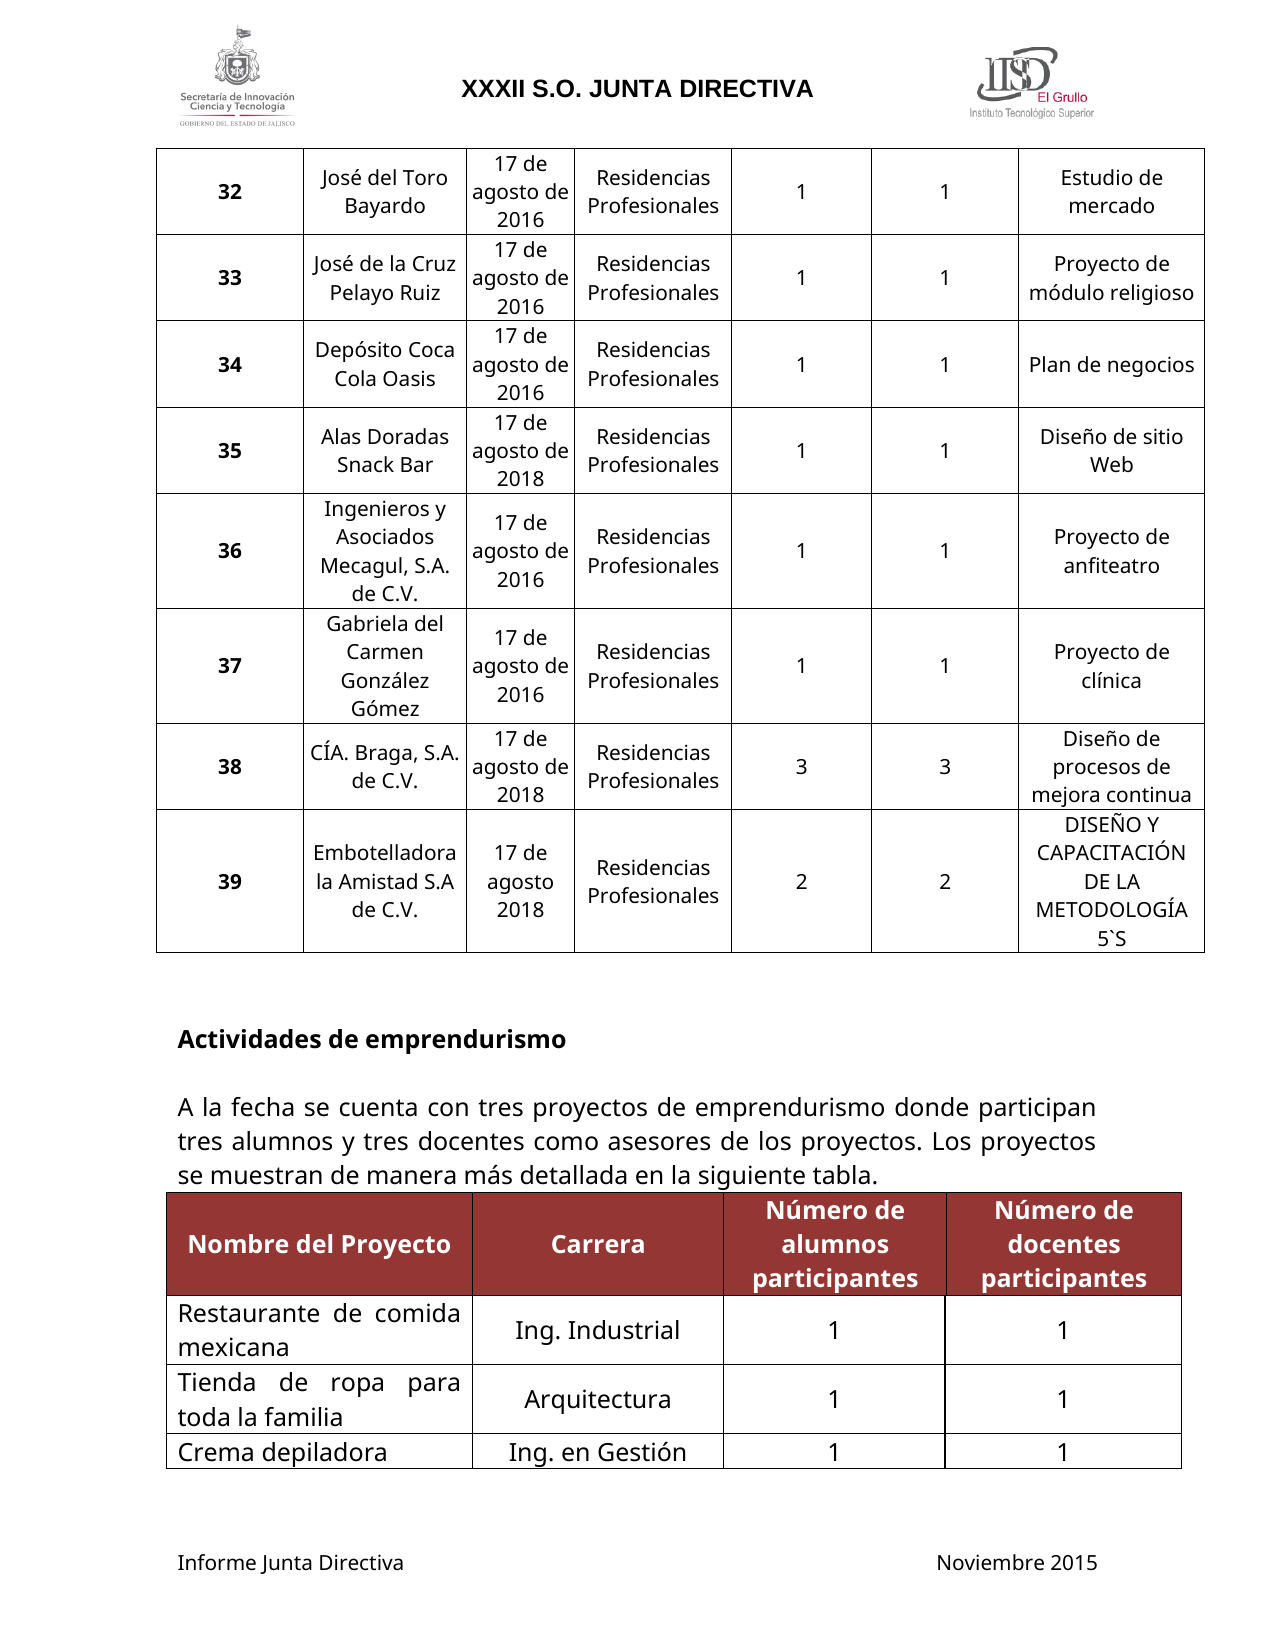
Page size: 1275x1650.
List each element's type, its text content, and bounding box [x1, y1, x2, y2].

table_cell 1 [946, 1296, 1181, 1364]
table_cell 1 [732, 609, 871, 723]
table_cell Residencias Profesionales [575, 408, 731, 493]
table_header Número de alumnos participantes [724, 1193, 946, 1295]
table_cell 35 [157, 408, 303, 493]
table_header Carrera [473, 1193, 723, 1295]
table_cell Residencias Profesionales [575, 724, 731, 809]
table_cell 3 [732, 724, 871, 809]
table_cell 17 de agosto de 2018 [467, 408, 574, 493]
picture [178, 20, 296, 130]
table_cell 1 [872, 408, 1018, 493]
table_cell Embotelladora la Amistad S.A de C.V. [304, 810, 466, 952]
table_cell 1 [872, 149, 1018, 234]
table_cell 1 [732, 408, 871, 493]
table_cell 1 [732, 321, 871, 407]
table_cell 36 [157, 494, 303, 608]
table_cell Residencias Profesionales [575, 235, 731, 320]
table_cell 1 [872, 235, 1018, 320]
picture [970, 47, 1094, 119]
table_cell 1 [732, 235, 871, 320]
table_cell Plan de negocios [1019, 321, 1204, 407]
table_cell Arquitectura [473, 1365, 723, 1433]
table_header Número de docentes participantes [947, 1193, 1181, 1295]
text A la fecha se cuenta con tres proyectos de emprendurismo donde participan tres alumnos y tres docentes como asesores de los proyectos. Los proyectos se muestran de manera más detallada en la siguiente tabla. [177, 1089, 1098, 1192]
table_cell José del Toro Bayardo [304, 149, 466, 234]
table_cell 33 [157, 235, 303, 320]
table_cell Gabriela del Carmen González Gómez [304, 609, 466, 723]
table_cell 1 [724, 1434, 944, 1468]
table_cell 37 [157, 609, 303, 723]
table_cell Residencias Profesionales [575, 494, 731, 608]
table_cell 17 de agosto de 2016 [467, 494, 574, 608]
table_cell Residencias Profesionales [575, 321, 731, 407]
table_cell 17 de agosto de 2016 [467, 609, 574, 723]
table_cell 2 [872, 810, 1018, 952]
table_cell 39 [157, 810, 303, 952]
table_cell Proyecto de anfiteatro [1019, 494, 1204, 608]
table_cell Estudio de mercado [1019, 149, 1204, 234]
table_cell Diseño de procesos de mejora continua [1019, 724, 1204, 809]
table_cell 1 [724, 1296, 944, 1364]
table_cell Proyecto de clínica [1019, 609, 1204, 723]
table_cell 1 [872, 609, 1018, 723]
table_cell 1 [732, 494, 871, 608]
table_cell 1 [946, 1365, 1181, 1433]
table_cell Proyecto de módulo religioso [1019, 235, 1204, 320]
table_cell 17 de agosto de 2016 [467, 321, 574, 407]
table_cell 32 [157, 149, 303, 234]
table_cell CÍA. Braga, S.A. de C.V. [304, 724, 466, 809]
table_cell Depósito Coca Cola Oasis [304, 321, 466, 407]
table_cell Restaurante de comida mexicana [167, 1296, 472, 1364]
table_cell Residencias Profesionales [575, 609, 731, 723]
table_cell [575, 149, 731, 234]
table_cell Residencias Profesionales [575, 810, 731, 952]
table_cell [473, 1434, 723, 1468]
table_cell 17 de agosto 2018 [467, 810, 574, 952]
table_cell 1 [872, 494, 1018, 608]
table_cell 17 de agosto de 2016 [467, 235, 574, 320]
table_cell Alas Doradas Snack Bar [304, 408, 466, 493]
table_cell Tienda de ropa para toda la familia [167, 1365, 472, 1433]
table_cell 1 [872, 321, 1018, 407]
table_cell 1 [732, 149, 871, 234]
table_cell 34 [157, 321, 303, 407]
table_cell DISEÑO Y CAPACITACIÓN DE LA METODOLOGÍA 5`S [1019, 810, 1204, 952]
table_cell 3 [872, 724, 1018, 809]
table_cell Ing. Industrial [473, 1296, 723, 1364]
table_cell José de la Cruz Pelayo Ruiz [304, 235, 466, 320]
table_header Nombre del Proyecto [167, 1193, 472, 1295]
table_cell 2 [732, 810, 871, 952]
table_cell Diseño de sitio Web [1019, 408, 1204, 493]
table_cell 1 [946, 1434, 1181, 1468]
table_cell Crema depiladora [167, 1434, 472, 1468]
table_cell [467, 149, 574, 234]
subtitle Actividades de emprendurismo [177, 1021, 1098, 1055]
table_cell 17 de agosto de 2018 [467, 724, 574, 809]
table_cell Ingenieros y Asociados Mecagul, S.A. de C.V. [304, 494, 466, 608]
table_cell 38 [157, 724, 303, 809]
table_cell 1 [724, 1365, 944, 1433]
